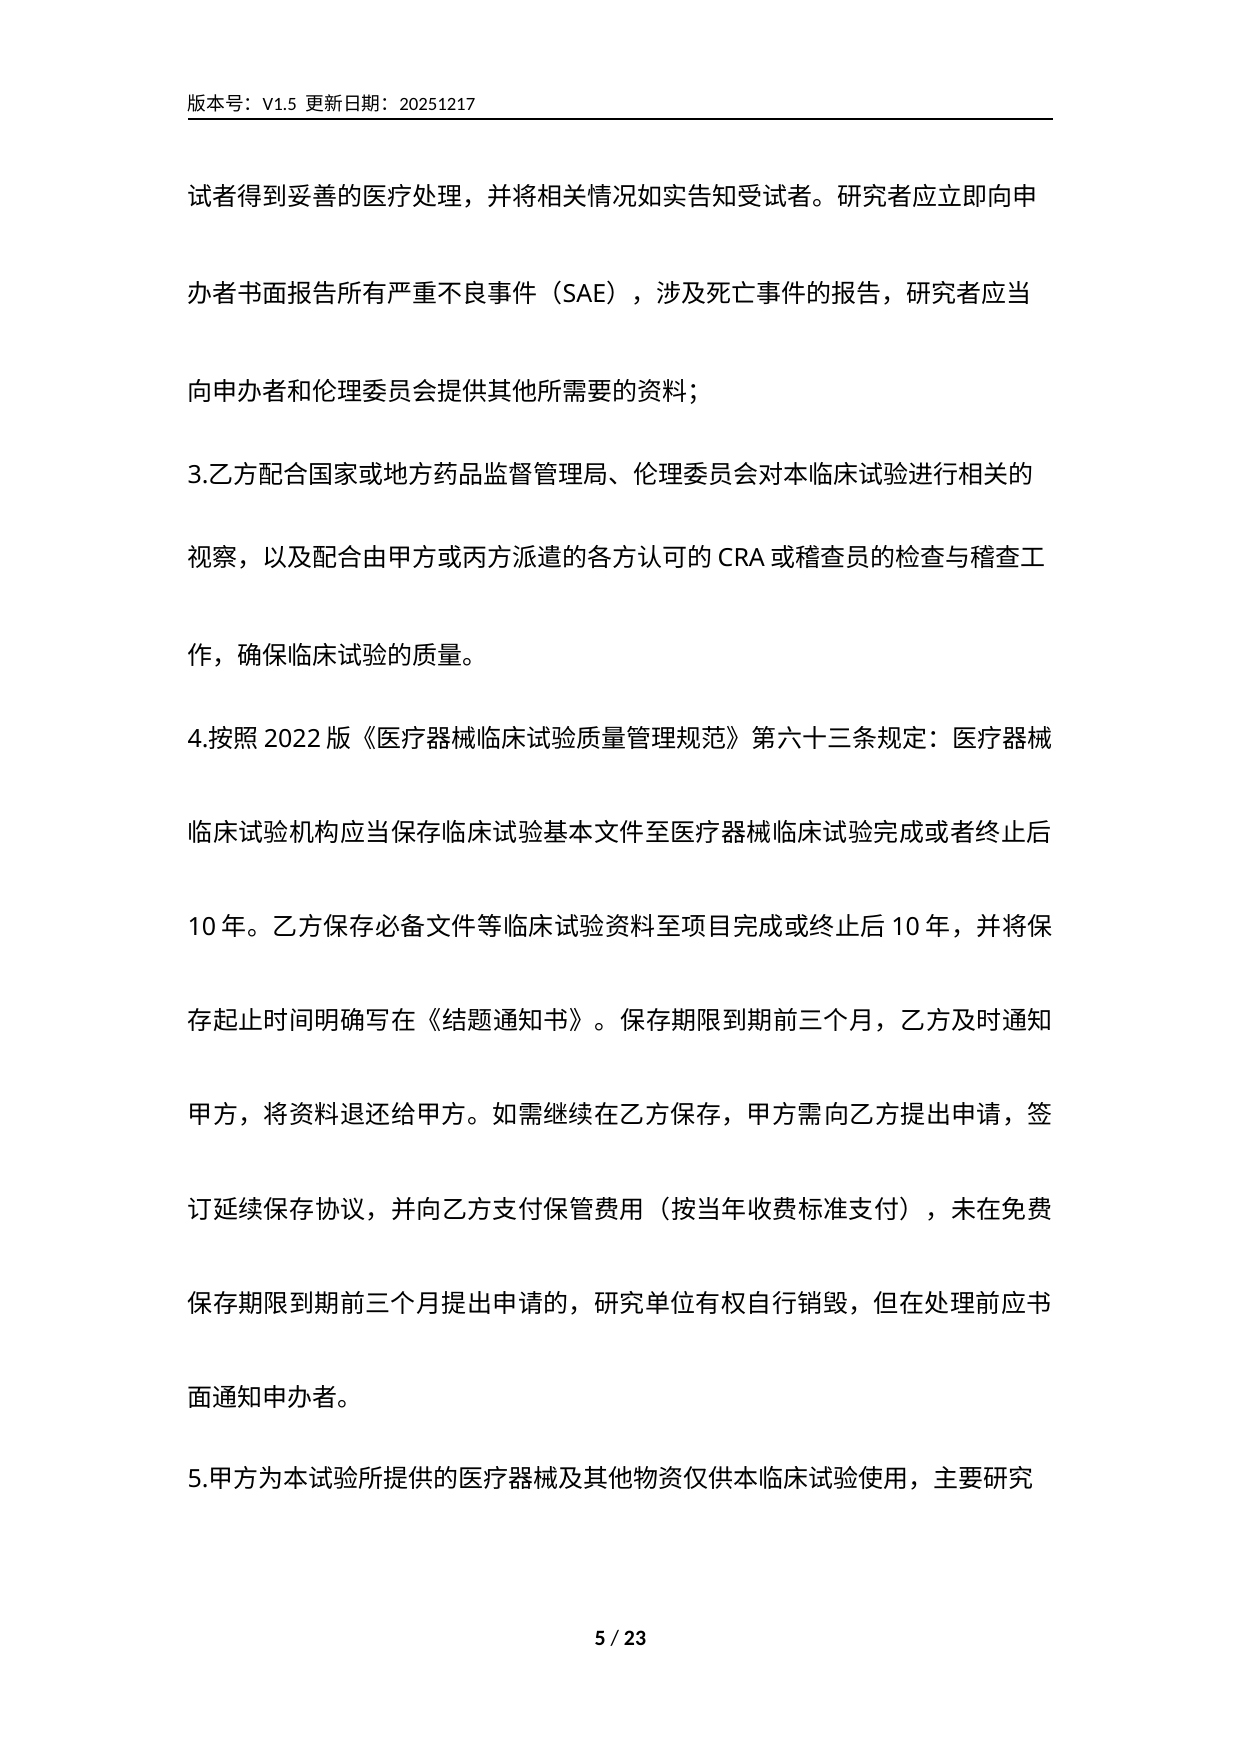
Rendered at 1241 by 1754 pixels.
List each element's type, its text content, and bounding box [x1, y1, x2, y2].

text 4.按照2022版《医疗器械临床试验质量管理规范》第六十三条规定：医疗器械临床试验机构应当保存临床试验基本文件至医疗器械临床试验完成或者终止后10年。乙方保存必备文件等临床试验资料至项目完成或终止后10年，并将保存起止时间明确写在《结题通知书》。保存期限到期前三个月，乙方及时通知甲方，将资料退还给甲方。如需继续在乙方保存，甲方需向乙方提出申请，签订延续保存协议，并向乙方支付保管费用（按当年收费标准支付），未在免费保存期限到期前三个月提出申请的，研究单位有权自行销毁，但在处理前应书面通知申办者。 [187, 704, 1053, 1428]
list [187, 162, 1053, 422]
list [187, 1444, 1053, 1509]
list 视察，以及配合由甲方或丙方派遣的各方认可的CRA或稽查员的检查与稽查工作，确保临床试验的质量。 [187, 523, 1053, 686]
list 3.乙方配合国家或地方药品监督管理局、伦理委员会对本临床试验进行相关的 [187, 440, 1053, 505]
